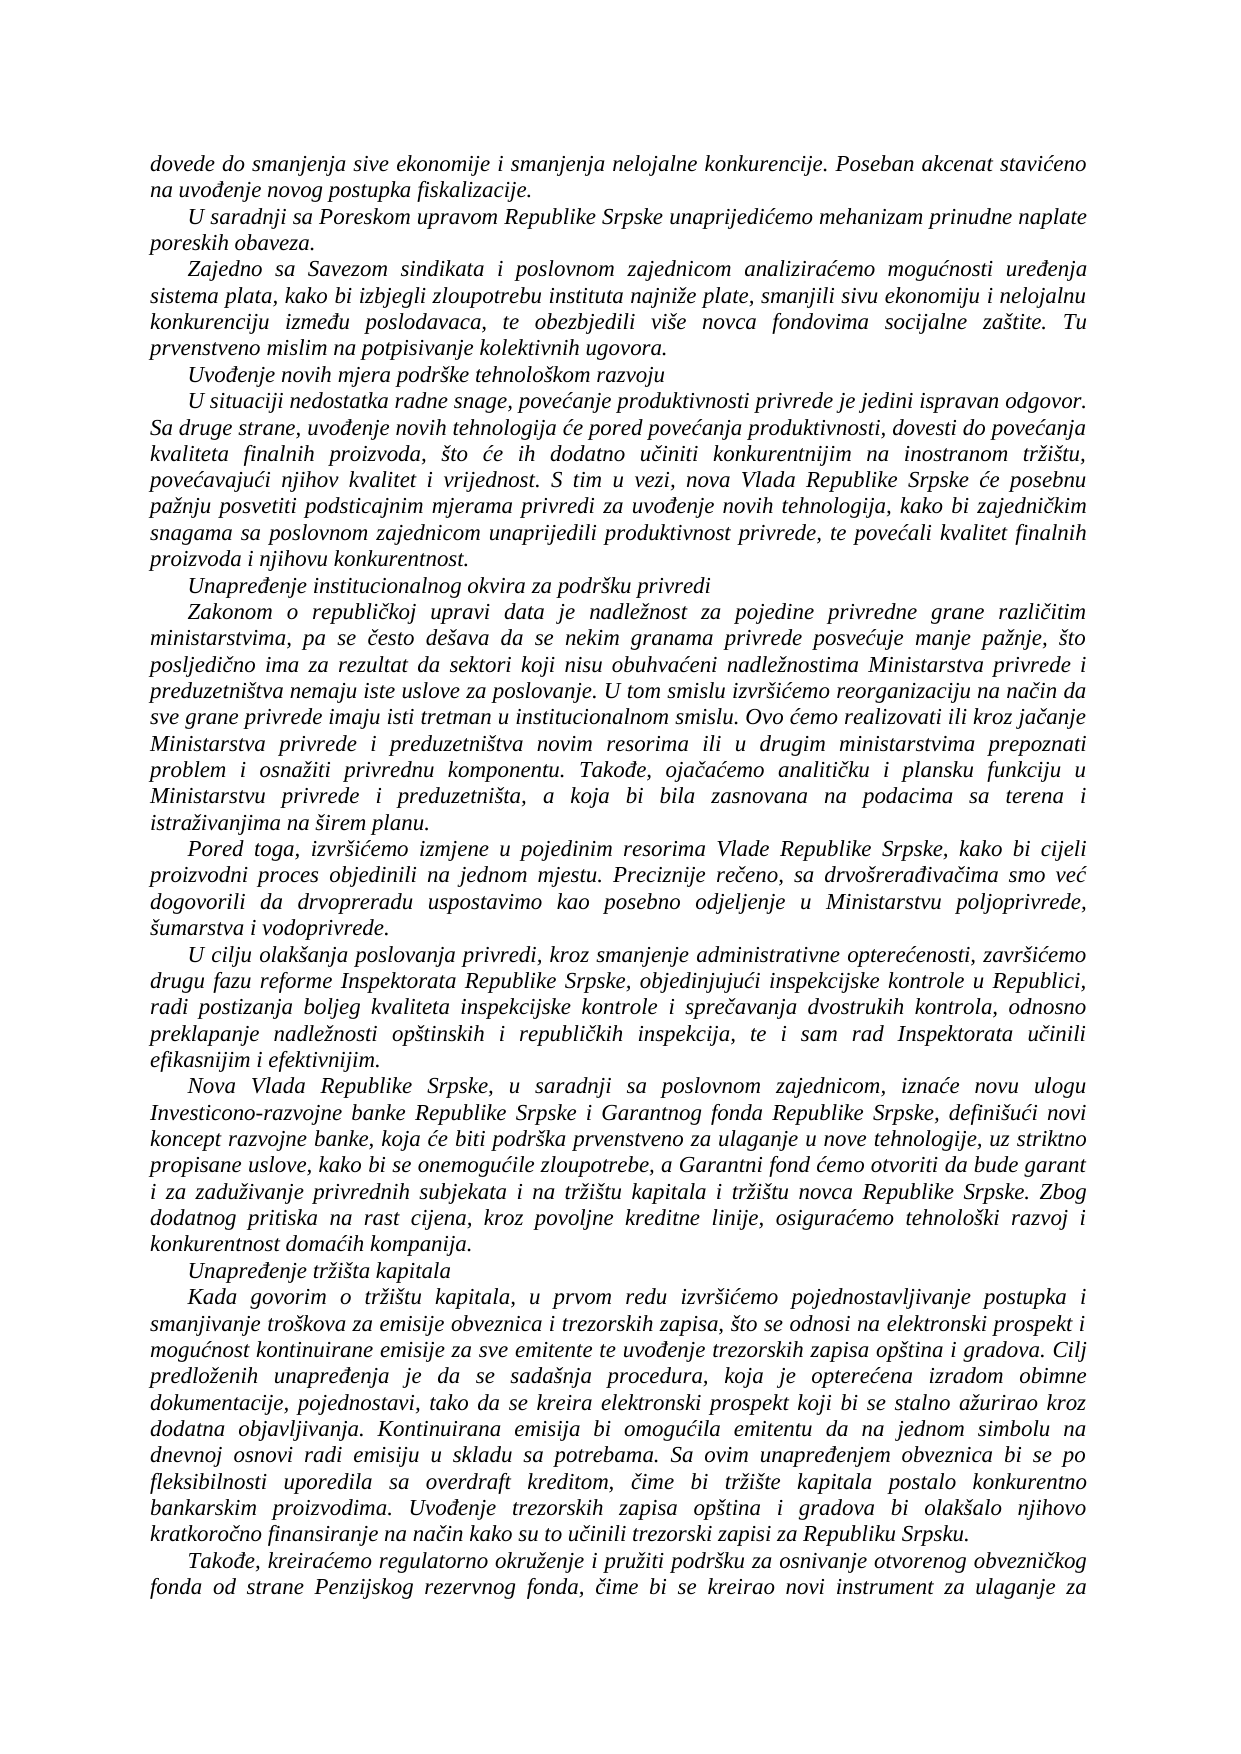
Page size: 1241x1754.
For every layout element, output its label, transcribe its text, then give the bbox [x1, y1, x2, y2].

text Zajedno sa Savezom sindikata i poslovnom zajednicom analiziraćemo mogućnosti uređenja sistema plata, kako bi izbjegli zloupotrebu instituta najniže plate, smanjili sivu ekonomiju i nelojalnu konkurenciju između poslodavaca, te obezbjedili više novca fondovima socijalne zaštite. Tu prvenstveno mislim na potpisivanje kolektivnih ugovora. [150, 255, 1090, 361]
text U cilju olakšanja poslovanja privredi, kroz smanjenje administrativne opterećenosti, završićemo drugu fazu reforme Inspektorata Republike Srpske, objedinjujući inspekcijske kontrole u Republici, radi postizanja boljeg kvaliteta inspekcijske kontrole i sprečavanja dvostrukih kontrola, odnosno preklapanje nadležnosti opštinskih i republičkih inspekcija, te i sam rad Inspektorata učinili efikasnijim i efektivnijim. [150, 941, 1090, 1072]
text U saradnji sa Poreskom upravom Republike Srpske unaprijedićemo mehanizam prinudne naplate poreskih obaveza. [150, 203, 1090, 255]
text Zakonom o republičkoj upravi data je nadležnost za pojedine privredne grane različitim ministarstvima, pa se često dešava da se nekim granama privrede posvećuje manje pažnje, što posljedično ima za rezultat da sektori koji nisu obuhvaćeni nadležnostima Ministarstva privrede i preduzetništva nemaju iste uslove za poslovanje. U tom smislu izvršićemo reorganizaciju na način da sve grane privrede imaju isti tretman u institucionalnom smislu. Ovo ćemo realizovati ili kroz jačanje Ministarstva privrede i preduzetništva novim resorima ili u drugim ministarstvima prepoznati problem i osnažiti privrednu komponentu. Takođe, ojačaćemo analitičku i plansku funkciju u Ministarstvu privrede i preduzetništa, a koja bi bila zasnovana na podacima sa terena i istraživanjima na širem planu. [150, 598, 1090, 835]
text Nova Vlada Republike Srpske, u saradnji sa poslovnom zajednicom, iznaće novu ulogu Investicono-razvojne banke Republike Srpske i Garantnog fonda Republike Srpske, definišući novi koncept razvojne banke, koja će biti podrška prvenstveno za ulaganje u nove tehnologije, uz striktno propisane uslove, kako bi se onemogućile zloupotrebe, a Garantni fond ćemo otvoriti da bude garant i za zaduživanje privrednih subjekata i na tržištu kapitala i tržištu novca Republike Srpske. Zbog dodatnog pritiska na rast cijena, kroz povoljne kreditne linije, osiguraćemo tehnološki razvoj i konkurentnost domaćih kompanija. [150, 1072, 1090, 1257]
text Unapređenje institucionalnog okvira za podršku privredi [150, 572, 1090, 598]
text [150, 1547, 1090, 1599]
text Uvođenje novih mjera podrške tehnološkom razvoju [150, 361, 1090, 387]
text Pored toga, izvršićemo izmjene u pojedinim resorima Vlade Republike Srpske, kako bi cijeli proizvodni proces objedinili na jednom mjestu. Preciznije rečeno, sa drvošrerađivačima smo već dogovorili da drvopreradu uspostavimo kao posebno odjeljenje u Ministarstvu poljoprivrede, šumarstva i vodoprivrede. [150, 835, 1090, 941]
text U situaciji nedostatka radne snage, povećanje produktivnosti privrede je jedini ispravan odgovor. Sa druge strane, uvođenje novih tehnologija će pored povećanja produktivnosti, dovesti do povećanja kvaliteta finalnih proizvoda, što će ih dodatno učiniti konkurentnijim na inostranom tržištu, povećavajući njihov kvalitet i vrijednost. S tim u vezi, nova Vlada Republike Srpske će posebnu pažnju posvetiti podsticajnim mjerama privredi za uvođenje novih tehnologija, kako bi zajedničkim snagama sa poslovnom zajednicom unaprijedili produktivnost privrede, te povećali kvalitet finalnih proizvoda i njihovu konkurentnost. [150, 387, 1090, 572]
text Unapređenje tržišta kapitala [150, 1257, 1090, 1283]
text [150, 150, 1090, 203]
text Kada govorim o tržištu kapitala, u prvom redu izvršićemo pojednostavljivanje postupka i smanjivanje troškova za emisije obveznica i trezorskih zapisa, što se odnosi na elektronski prospekt i mogućnost kontinuirane emisije za sve emitente te uvođenje trezorskih zapisa opština i gradova. Cilj predloženih unapređenja je da se sadašnja procedura, koja je opterećena izradom obimne dokumentacije, pojednostavi, tako da se kreira elektronski prospekt koji bi se stalno ažurirao kroz dodatna objavljivanja. Kontinuirana emisija bi omogućila emitentu da na jednom simbolu na dnevnoj osnovi radi emisiju u skladu sa potrebama. Sa ovim unapređenjem obveznica bi se po fleksibilnosti uporedila sa overdraft kreditom, čime bi tržište kapitala postalo konkurentno bankarskim proizvodima. Uvođenje trezorskih zapisa opština i gradova bi olakšalo njihovo kratkoročno finansiranje na način kako su to učinili trezorski zapisi za Republiku Srpsku. [150, 1283, 1090, 1547]
